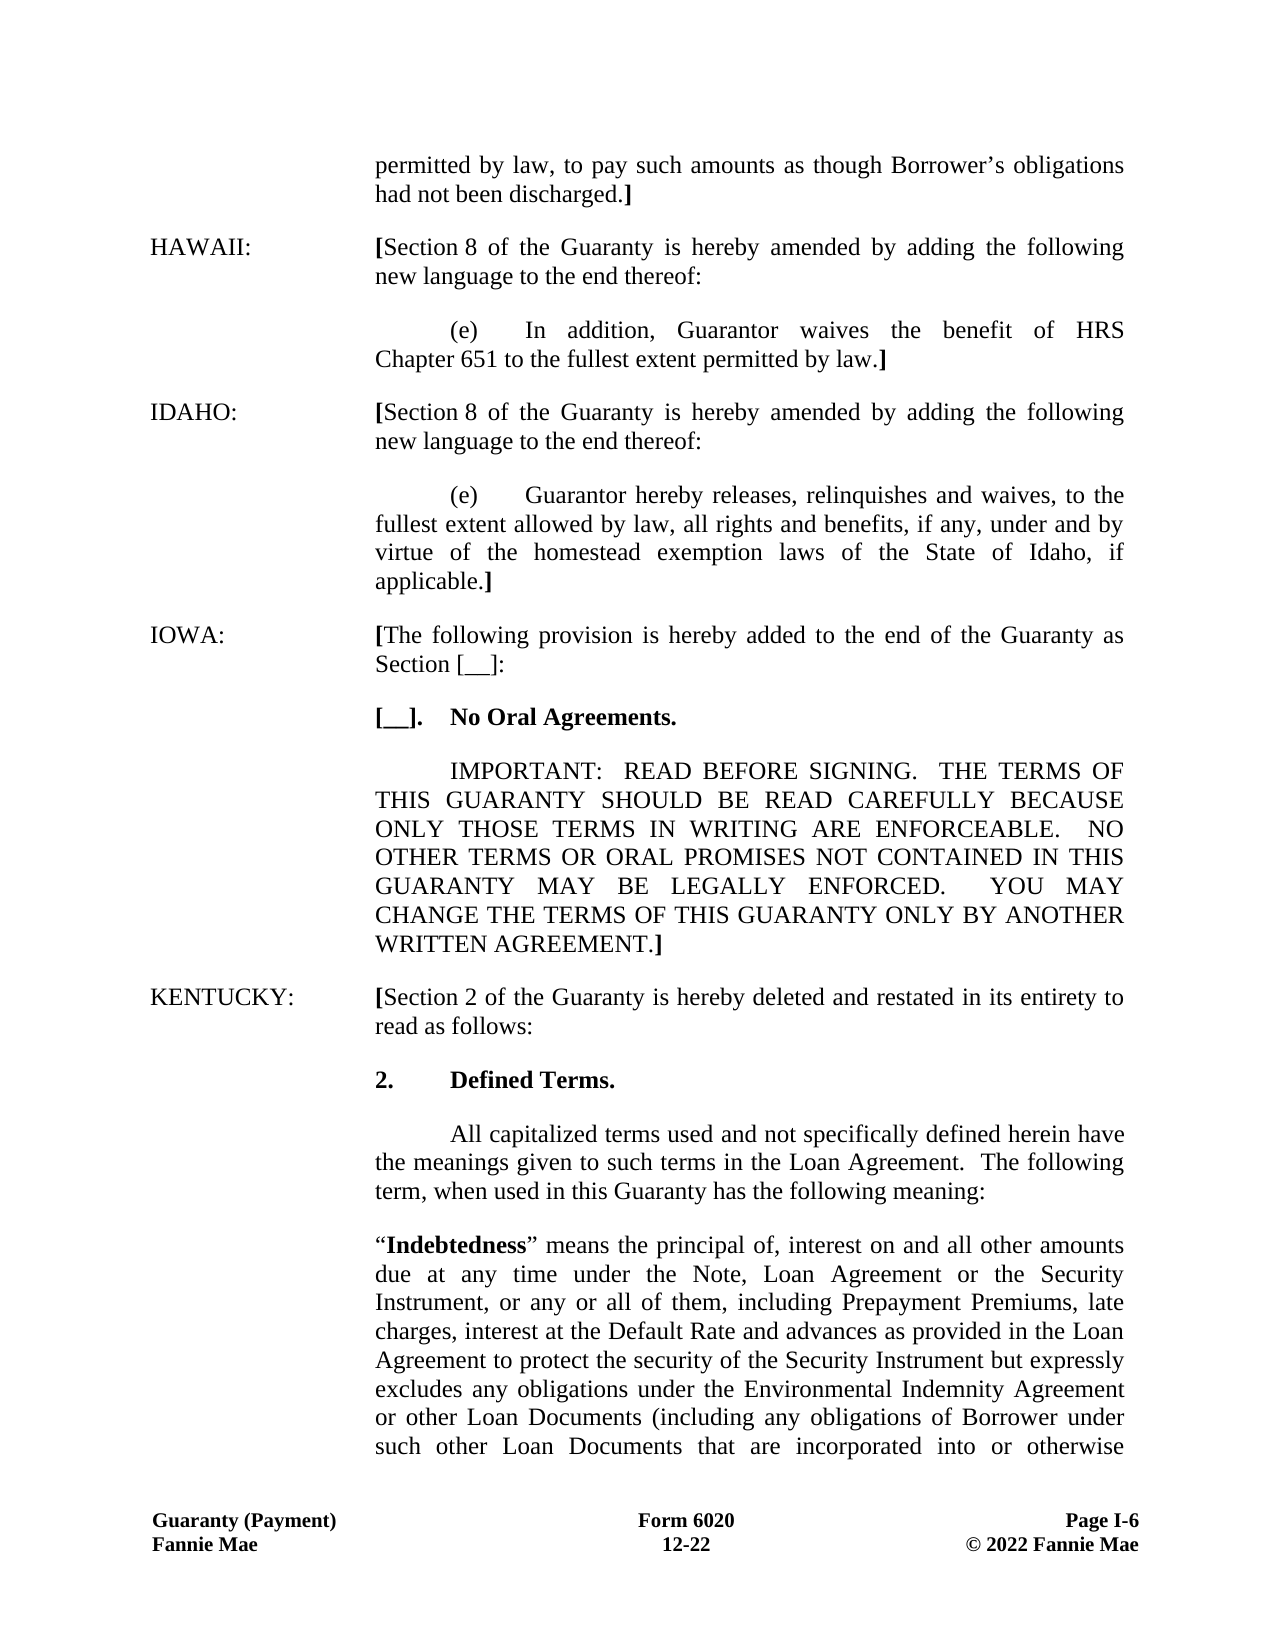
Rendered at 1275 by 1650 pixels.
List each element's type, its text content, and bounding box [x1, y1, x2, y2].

text KENTUCKY: [Section 2 of the Guaranty is hereby deleted and restated in its entirety to read as follows: [150, 982, 1125, 1040]
text All capitalized terms used and not specifically defined herein have the meanings given to such terms in the Loan Agreement. The following term, when used in this Guaranty has the following meaning: [375, 1119, 1125, 1205]
text IMPORTANT: READ BEFORE SIGNING. THE TERMS OF THIS GUARANTY SHOULD BE READ CAREFULLY BECAUSE ONLY THOSE TERMS IN WRITING ARE ENFORCEABLE. NO OTHER TERMS OR ORAL PROMISES NOT CONTAINED IN THIS GUARANTY MAY BE LEGALLY ENFORCED. YOU MAY CHANGE THE TERMS OF THIS GUARANTY ONLY BY ANOTHER WRITTEN AGREEMENT.] [375, 756, 1125, 957]
text (e) Guarantor hereby releases, relinquishes and waives, to the fullest extent allowed by law, all rights and benefits, if any, under and by virtue of the homestead exemption laws of the State of Idaho, if applicable.] [375, 480, 1125, 595]
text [375, 1230, 1125, 1460]
text 2. Defined Terms. [375, 1065, 1125, 1094]
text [375, 150, 1125, 207]
text (e) In addition, Guarantor waives the benefit of HRS Chapter 651 to the fullest extent permitted by law.] [375, 315, 1125, 372]
text HAWAII: [Section 8 of the Guaranty is hereby amended by adding the following new language to the end thereof: [150, 232, 1125, 290]
text IOWA: [The following provision is hereby added to the end of the Guaranty as Section [__]: [150, 620, 1125, 677]
text IDAHO: [Section 8 of the Guaranty is hereby amended by adding the following new language to the end thereof: [150, 397, 1125, 455]
text [__]. No Oral Agreements. [375, 702, 1125, 731]
